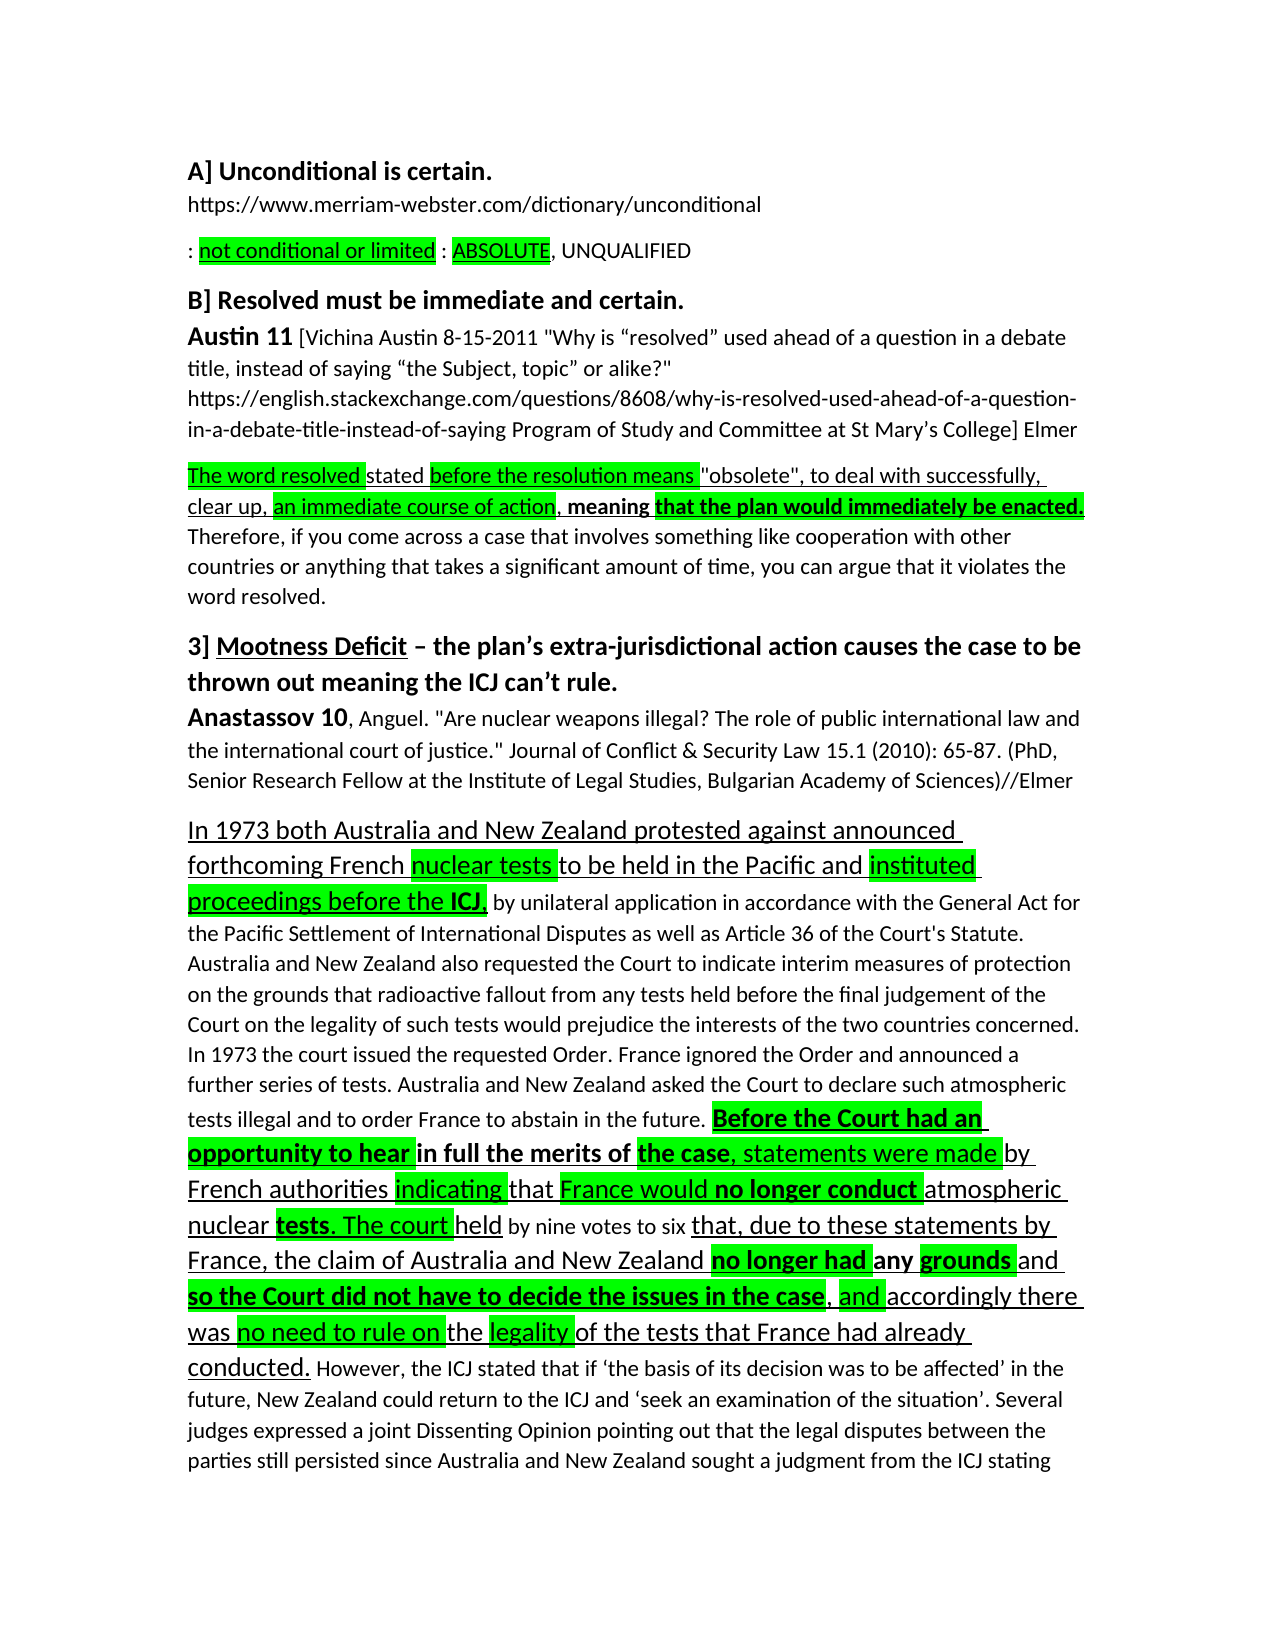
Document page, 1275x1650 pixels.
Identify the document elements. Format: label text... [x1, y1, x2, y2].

subtitle 3] Mootness Deficit – the plan’s extra-jurisdictional action causes the case to be thrown out meaning the ICJ can’t rule. [187, 629, 1087, 698]
subtitle B] Resolved must be immediate and certain. [187, 283, 1087, 317]
text : not conditional or limited : ABSOLUTE, UNQUALIFIED [550, 237, 1087, 265]
text https://www.merriam-webster.com/dictionary/unconditional [187, 190, 1087, 218]
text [187, 813, 1087, 1474]
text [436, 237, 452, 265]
text Anastassov 10, Anguel. "Are nuclear weapons illegal? The role of public international law and the international court of justice." Journal of Conflict & Security Law 15.1 (2010): 65-87. (PhD, Senior Research Fellow at the Institute of Legal Studies, Bulgarian Academy of Sciences)//Elmer [187, 701, 1087, 794]
subtitle A] Unconditional is certain. [187, 154, 1087, 187]
text The word resolved stated before the resolution means "obsolete", to deal with successfully, clear up, an immediate course of action, meaning that the plan would immediately be enacted. Therefore, if you come across a case that involves something like cooperation with other countries or anything that takes a significant amount of time, you can argue that it violates the word resolved. [187, 462, 1087, 611]
text Austin 11 [Vichina Austin 8-15-2011 "Why is “resolved” used ahead of a question in a debate title, instead of saying “the Subject, topic” or alike?" https://english.stackexchange.com/questions/8608/why-is-resolved-used-ahead-of-a-question-in-a-debate-title-instead-of-saying Program of Study and Committee at St Mary’s College] Elmer [187, 319, 1087, 443]
